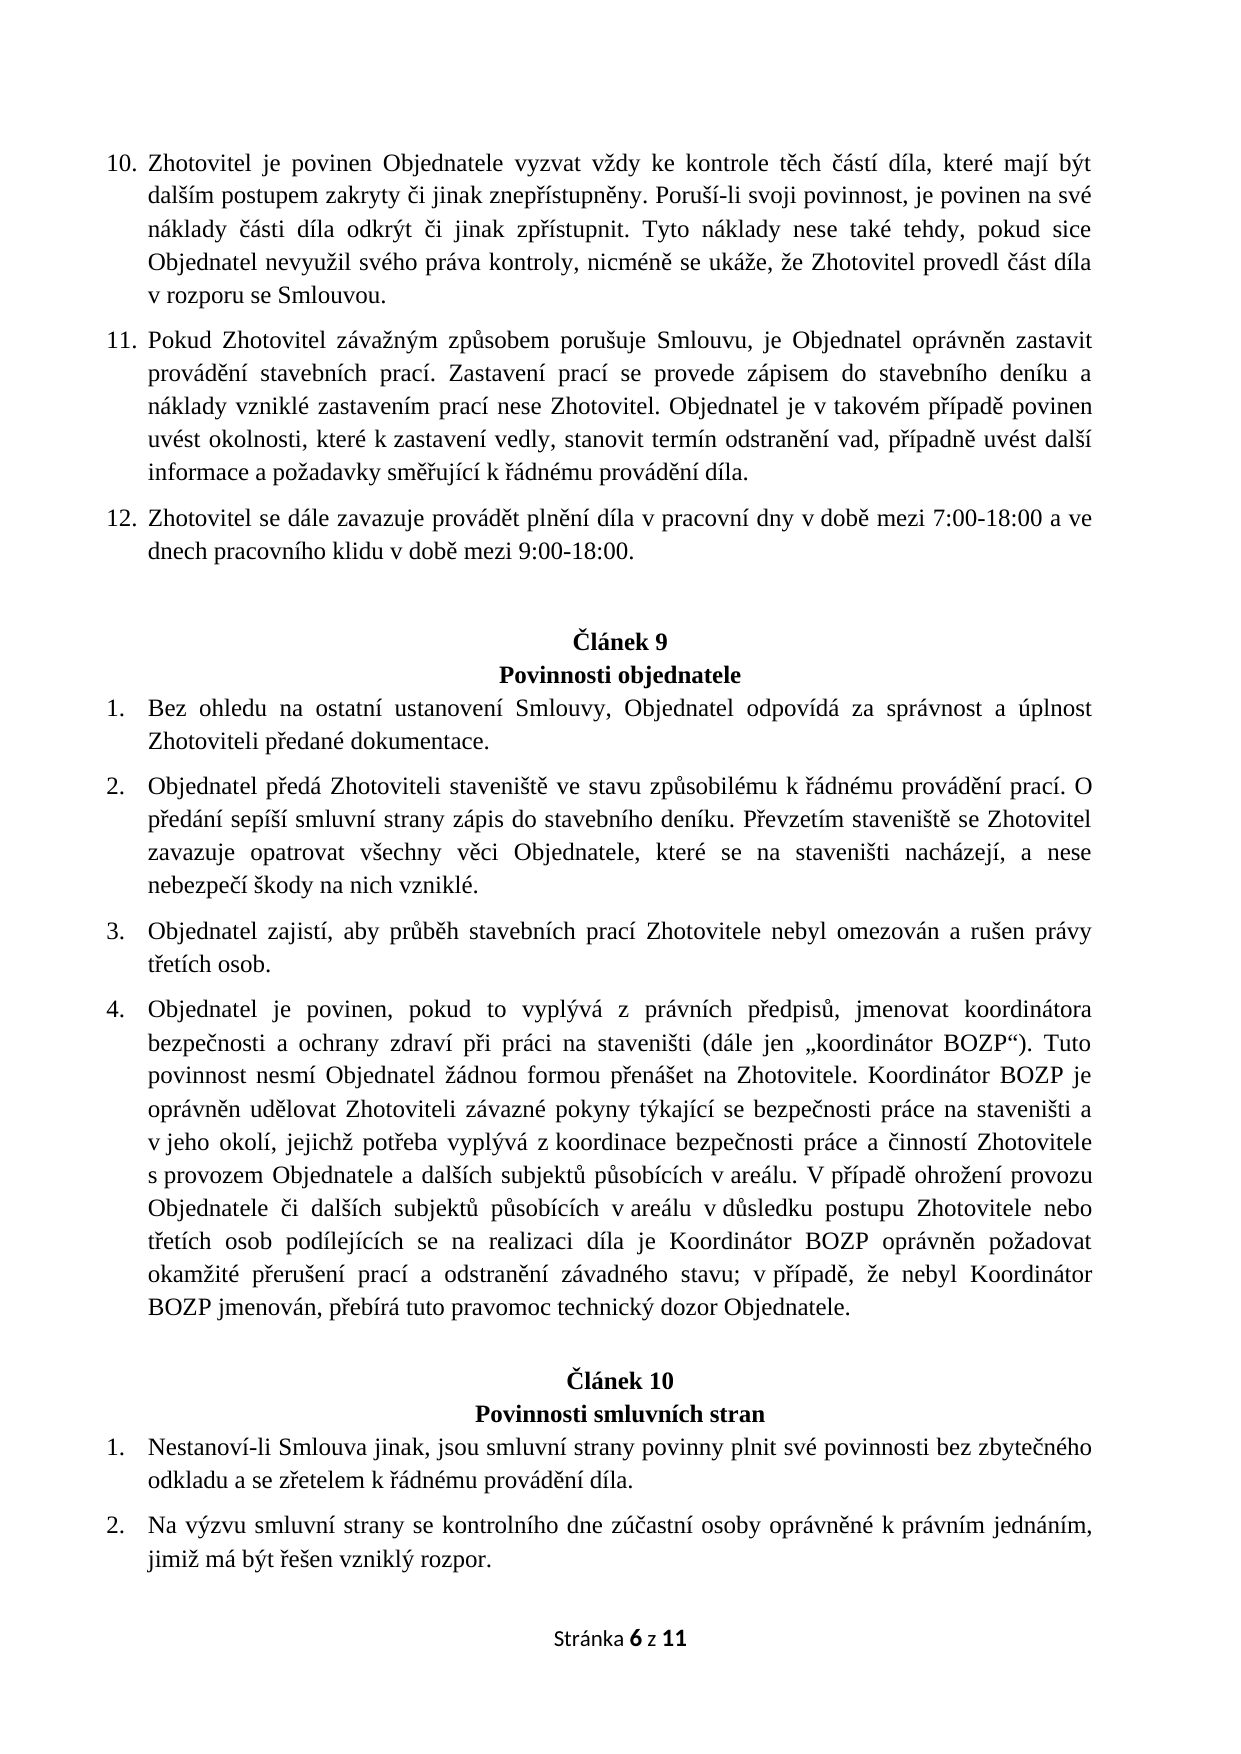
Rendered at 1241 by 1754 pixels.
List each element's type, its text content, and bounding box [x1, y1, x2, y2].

text Povinnosti smluvních stran [148, 1399, 1093, 1428]
list Pokud Zhotovitel závažným způsobem porušuje Smlouvu, je Objednatel oprávněn zastavit provádění stavebních prací. Zastavení prací se provede zápisem do stavebního deníku a náklady vzniklé zastavením prací nese Zhotovitel. Objednatel je v takovém případě povinen uvést okolnosti, které k zastavení vedly, stanovit termín odstranění vad, případně uvést další informace a požadavky směřující k řádnému provádění díla. [106, 325, 1093, 486]
list Zhotovitel se dále zavazuje provádět plnění díla v pracovní dny v době mezi 7:00-18:00 a ve dnech pracovního klidu v době mezi 9:00-18:00. [106, 503, 1093, 564]
list Zhotovitel je povinen Objednatele vyzvat vždy ke kontrole těch částí díla, které mají být dalším postupem zakryty či jinak znepřístupněny. Poruší-li svoji povinnost, je povinen na své náklady části díla odkrýt či jinak zpřístupnit. Tyto náklady nese také tehdy, pokud sice Objednatel nevyužil svého práva kontroly, nicméně se ukáže, že Zhotovitel provedl část díla v rozporu se Smlouvou. [106, 148, 1093, 308]
list Bez ohledu na ostatní ustanovení Smlouvy, Objednatel odpovídá za správnost a úplnost Zhotoviteli předané dokumentace. [106, 693, 1093, 755]
list Objednatel předá Zhotoviteli staveniště ve stavu způsobilému k řádnému provádění prací. O předání sepíší smluvní strany zápis do stavebního deníku. Převzetím staveniště se Zhotovitel zavazuje opatrovat všechny věci Objednatele, které se na staveništi nacházejí, a nese nebezpečí škody na nich vzniklé. [106, 771, 1093, 899]
list Objednatel zajistí, aby průběh stavebních prací Zhotovitele nebyl omezován a rušen právy třetích osob. [106, 916, 1093, 978]
list Na výzvu smluvní strany se kontrolního dne zúčastní osoby oprávněné k právním jednáním, jimiž má být řešen vzniklý rozpor. [106, 1511, 1093, 1572]
list Objednatel je povinen, pokud to vyplývá z právních předpisů, jmenovat koordinátora bezpečnosti a ochrany zdraví při práci na staveništi (dále jen „koordinátor BOZP“). Tuto povinnost nesmí Objednatel žádnou formou přenášet na Zhotovitele. Koordinátor BOZP je oprávněn udělovat Zhotoviteli závazné pokyny týkající se bezpečnosti práce na staveništi a v jeho okolí, jejichž potřeba vyplývá z koordinace bezpečnosti práce a činností Zhotovitele s provozem Objednatele a dalších subjektů působících v areálu. V případě ohrožení provozu Objednatele či dalších subjektů působících v areálu v důsledku postupu Zhotovitele nebo třetích osob podílejících se na realizaci díla je Koordinátor BOZP oprávněn požadovat okamžité přerušení prací a odstranění závadného stavu; v případě, že nebyl Koordinátor BOZP jmenován, přebírá tuto pravomoc technický dozor Objednatele. [106, 994, 1093, 1321]
text Povinnosti objednatele [148, 660, 1093, 689]
text Článek 10 [148, 1366, 1093, 1395]
text Článek 9 [148, 627, 1093, 656]
list Nestanoví-li Smlouva jinak, jsou smluvní strany povinny plnit své povinnosti bez zbytečného odkladu a se zřetelem k řádnému provádění díla. [106, 1432, 1093, 1494]
